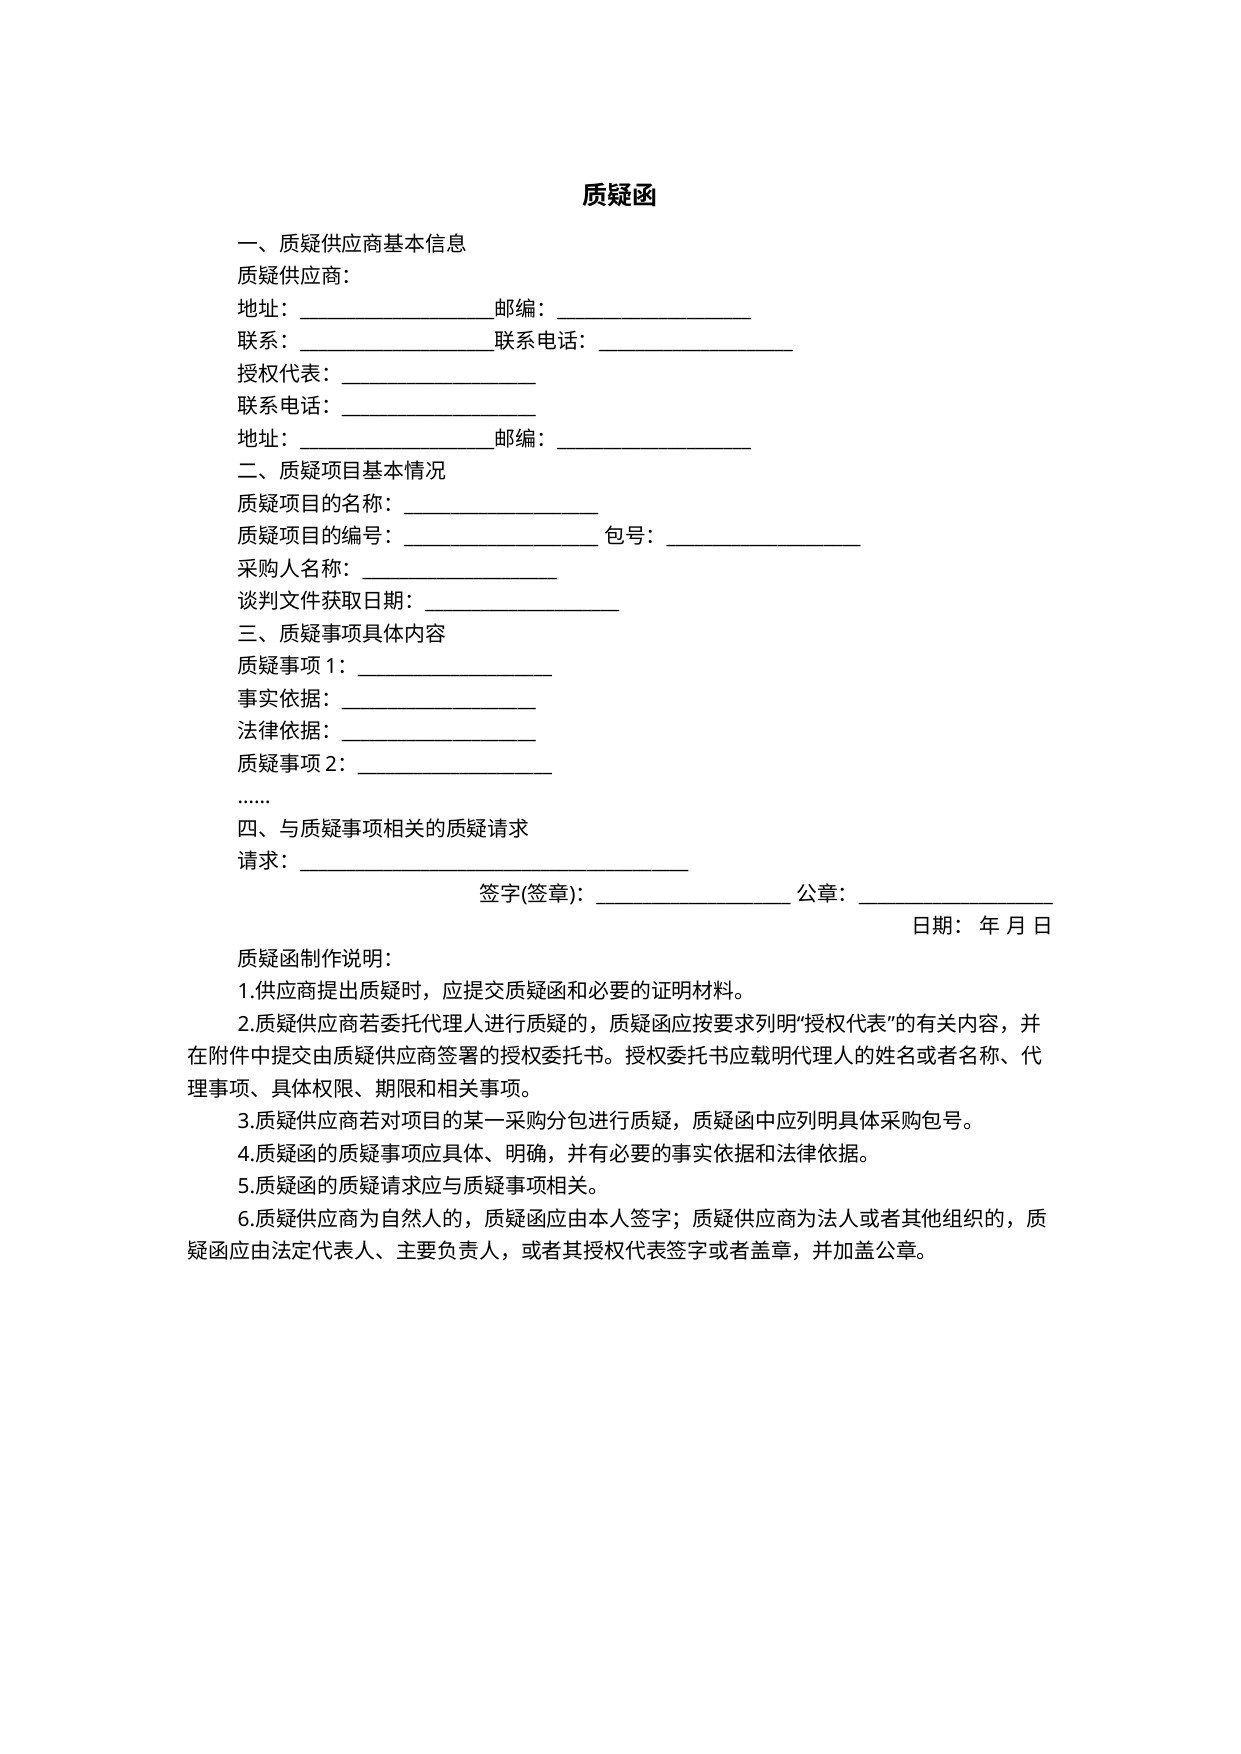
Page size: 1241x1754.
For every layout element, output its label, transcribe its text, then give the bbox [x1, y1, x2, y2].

text 5.质疑函的质疑请求应与质疑事项相关。 [187, 1169, 1053, 1202]
text 1.供应商提出质疑时，应提交质疑函和必要的证明材料。 [187, 974, 1053, 1007]
text 事实依据：_____________________ [187, 682, 1053, 714]
text 请求：__________________________________________ [187, 844, 1053, 877]
text 采购人名称：_____________________ [187, 552, 1053, 584]
text 一、质疑供应商基本信息 [187, 227, 1053, 259]
text 2.质疑供应商若委托代理人进行质疑的，质疑函应按要求列明“授权代表”的有关内容，并在附件中提交由质疑供应商签署的授权委托书。授权委托书应载明代理人的姓名或者名称、代理事项、具体权限、期限和相关事项。 [187, 1007, 1053, 1104]
text 4.质疑函的质疑事项应具体、明确，并有必要的事实依据和法律依据。 [187, 1137, 1053, 1169]
text 谈判文件获取日期：_____________________ [187, 584, 1053, 617]
text 6.质疑供应商为自然人的，质疑函应由本人签字；质疑供应商为法人或者其他组织的，质疑函应由法定代表人、主要负责人，或者其授权代表签字或者盖章，并加盖公章。 [187, 1202, 1053, 1267]
text 地址：_____________________邮编：_____________________ [187, 422, 1053, 454]
text 质疑事项2：_____________________ [187, 747, 1053, 779]
text 质疑函制作说明： [187, 942, 1053, 974]
text 日期： 年 月 日 [187, 909, 1053, 942]
text 联系电话：_____________________ [187, 389, 1053, 422]
text 授权代表：_____________________ [187, 357, 1053, 389]
text 三、质疑事项具体内容 [187, 617, 1053, 649]
text 质疑项目的名称：_____________________ [187, 487, 1053, 519]
text 法律依据：_____________________ [187, 714, 1053, 747]
text 质疑函 [187, 162, 1053, 227]
text 二、质疑项目基本情况 [187, 454, 1053, 487]
text 签字(签章)：_____________________ 公章：_____________________ [187, 877, 1053, 909]
text 联系：_____________________联系电话：_____________________ [187, 324, 1053, 357]
text 地址：_____________________邮编：_____________________ [187, 292, 1053, 324]
text 3.质疑供应商若对项目的某一采购分包进行质疑，质疑函中应列明具体采购包号。 [187, 1104, 1053, 1137]
text 质疑事项1：_____________________ [187, 649, 1053, 682]
text 质疑供应商： [187, 259, 1053, 292]
text …… [187, 779, 1053, 812]
text 质疑项目的编号：_____________________ 包号：_____________________ [187, 519, 1053, 552]
text 四、与质疑事项相关的质疑请求 [187, 812, 1053, 844]
